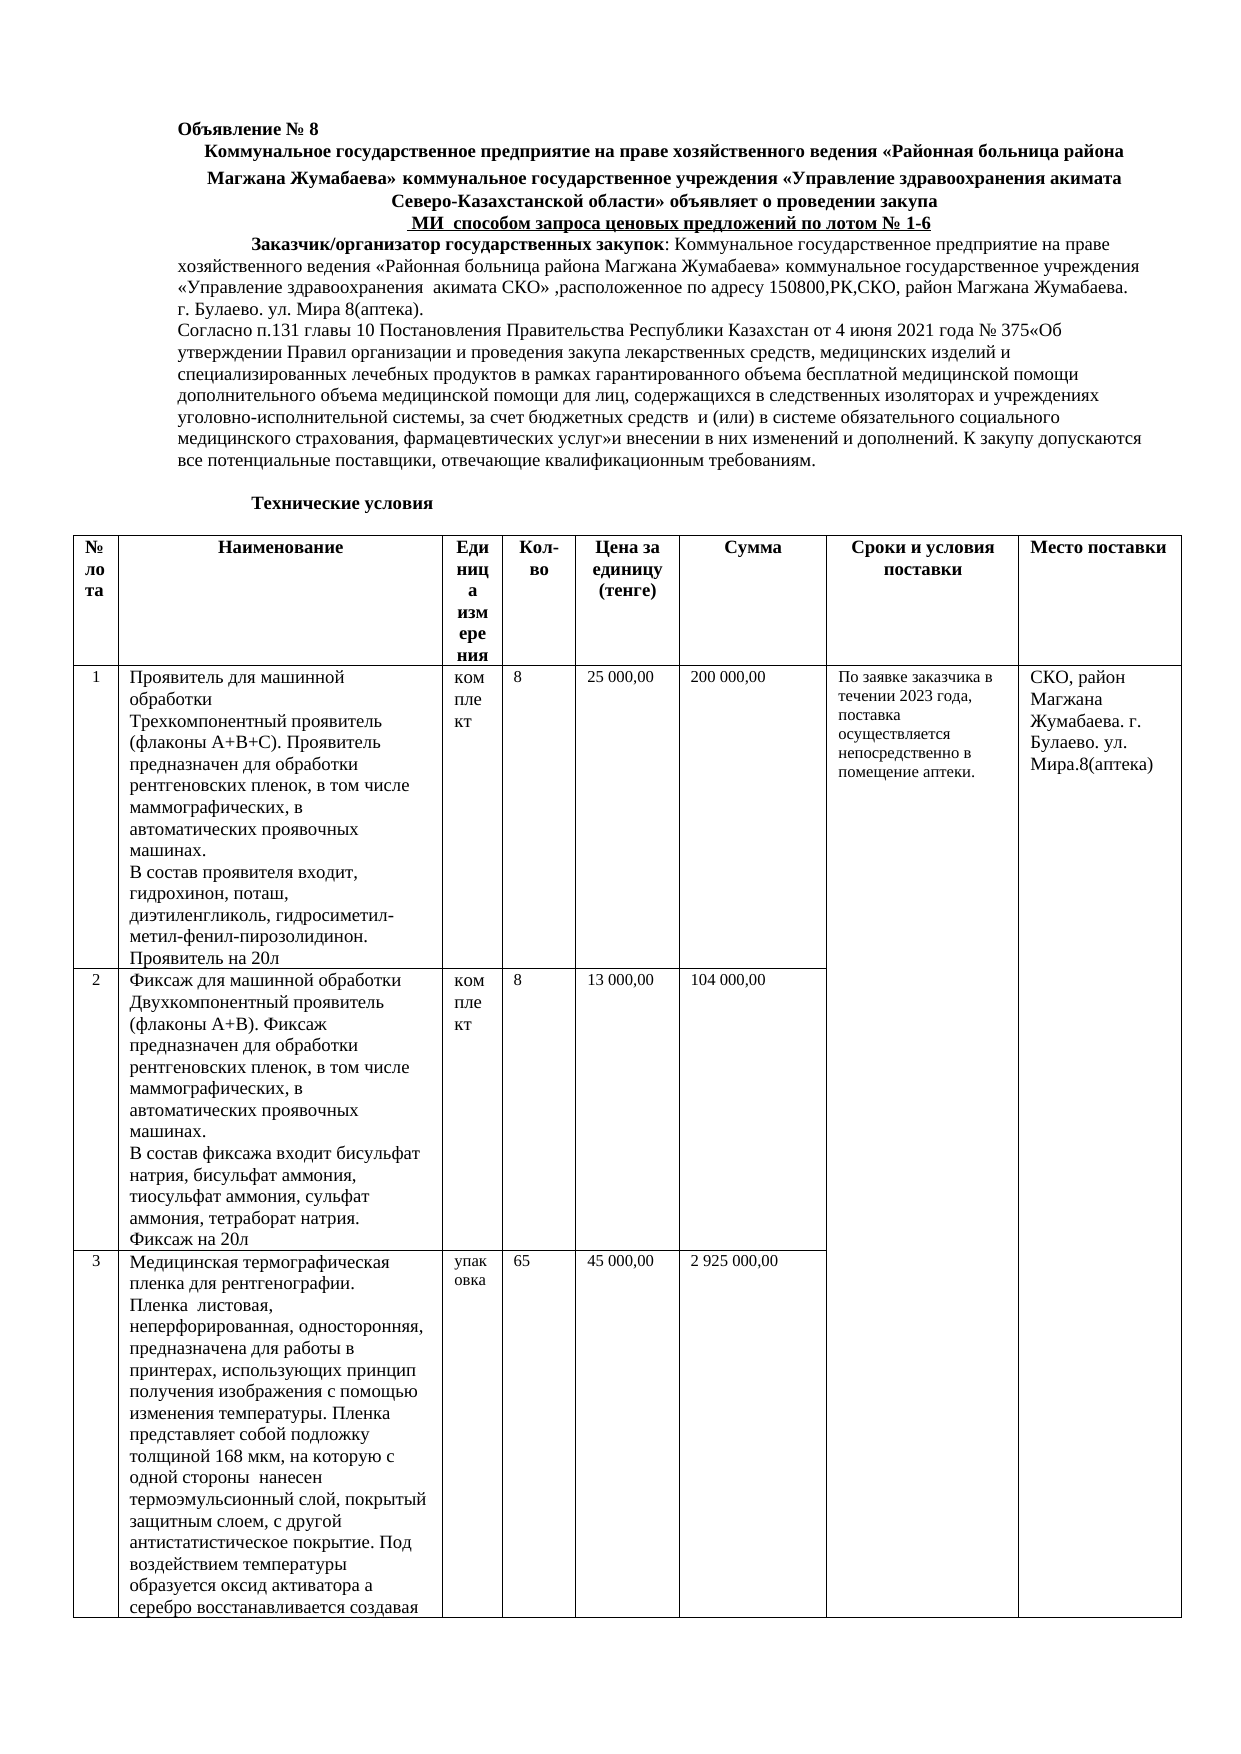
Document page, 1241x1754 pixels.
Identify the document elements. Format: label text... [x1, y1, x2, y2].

table_header Сумма [680, 536, 826, 665]
text Заказчик/организатор государственных закупок: Коммунальное государственное предприятие на праве хозяйственного ведения «Районная больница района Магжана Жумабаева» коммунальное государственное учреждения «Управление здравоохранения акимата СКО» ,расположенное по адресу 150800,РК,СКО, район Магжана Жумабаева. [177, 233, 1152, 298]
table_cell 45 000,00 [576, 1251, 679, 1617]
table_header Цена за единицу (тенге) [576, 536, 679, 665]
table_header Кол-во [503, 536, 575, 665]
table_cell Фиксаж для машинной обработки Двухкомпонентный проявитель (флаконы А+В). Фиксаж предназначен для обработки рентгеновских пленок, в том числе маммографических, в автоматических проявочных машинах. В состав фиксажа входит бисульфат натрия, бисульфат аммония, тиосульфат аммония, сульфат аммония, тетраборат натрия. Фиксаж на 20л [119, 969, 442, 1250]
table_header Наименование [119, 536, 442, 665]
table_cell 3 [74, 1251, 118, 1617]
text Коммунальное государственное предприятие на праве хозяйственного ведения «Районная больница района Магжана Жумабаева» коммунальное государственное учреждения «Управление здравоохранения акимата Северо-Казахстанской области» объявляет о проведении закупа [177, 140, 1152, 212]
table_cell комплект [443, 969, 502, 1250]
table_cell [119, 1251, 442, 1617]
table_cell 2 [74, 969, 118, 1250]
table_cell 2 925 000,00 [680, 1251, 826, 1617]
table_cell Проявитель для машинной обработки Трехкомпонентный проявитель (флаконы А+В+С). Проявитель предназначен для обработки рентгеновских пленок, в том числе маммографических, в автоматических проявочных машинах. В состав проявителя входит, гидрохинон, поташ, диэтиленгликоль, гидросиметил-метил-фенил-пирозолидинон. Проявитель на 20л [119, 666, 442, 968]
table_header № лота [74, 536, 118, 665]
table_cell упаковка [443, 1251, 502, 1617]
table_cell СКО, район Магжана Жумабаева. г. Булаево. ул. Мира.8(аптека) [1019, 666, 1181, 1617]
table_header Единица измерения [443, 536, 502, 665]
text МИ способом запроса ценовых предложений по лотом № 1-6 [915, 212, 1152, 233]
table_cell 200 000,00 [680, 666, 826, 968]
table_header Сроки и условия поставки [827, 536, 1018, 665]
text Технические условия [177, 492, 1152, 513]
table_cell 1 [74, 666, 118, 968]
text Объявление № 8 [177, 118, 1152, 140]
table_cell комплект [443, 666, 502, 968]
table_header Место поставки [1019, 536, 1181, 665]
table_cell 25 000,00 [576, 666, 679, 968]
table_cell По заявке заказчика в течении 2023 года, поставка осуществляется непосредственно в помещение аптеки. [827, 666, 1018, 1617]
table_cell 65 [503, 1251, 575, 1617]
text г. Булаево. ул. Мира 8(аптека). [177, 298, 1152, 319]
table_cell 8 [503, 666, 575, 968]
table_cell 8 [503, 969, 575, 1250]
text Согласно п.131 главы 10 Постановления Правительства Республики Казахстан от 4 июня 2021 года № 375«Об утверждении Правил организации и проведения закупа лекарственных средств, медицинских изделий и специализированных лечебных продуктов в рамках гарантированного объема бесплатной медицинской помощи дополнительного объема медицинской помощи для лиц, содержащихся в следственных изоляторах и учреждениях уголовно-исполнительной системы, за счет бюджетных средств и (или) в системе обязательного социального медицинского страхования, фармацевтических услуг»и внесении в них изменений и дополнений. К закупу допускаются все потенциальные поставщики, отвечающие квалификационным требованиям. [177, 319, 1152, 470]
text МИ способом запроса ценовых предложений по лотом № 1-6 [177, 212, 906, 233]
table_cell 13 000,00 [576, 969, 679, 1250]
table_cell 104 000,00 [680, 969, 826, 1250]
